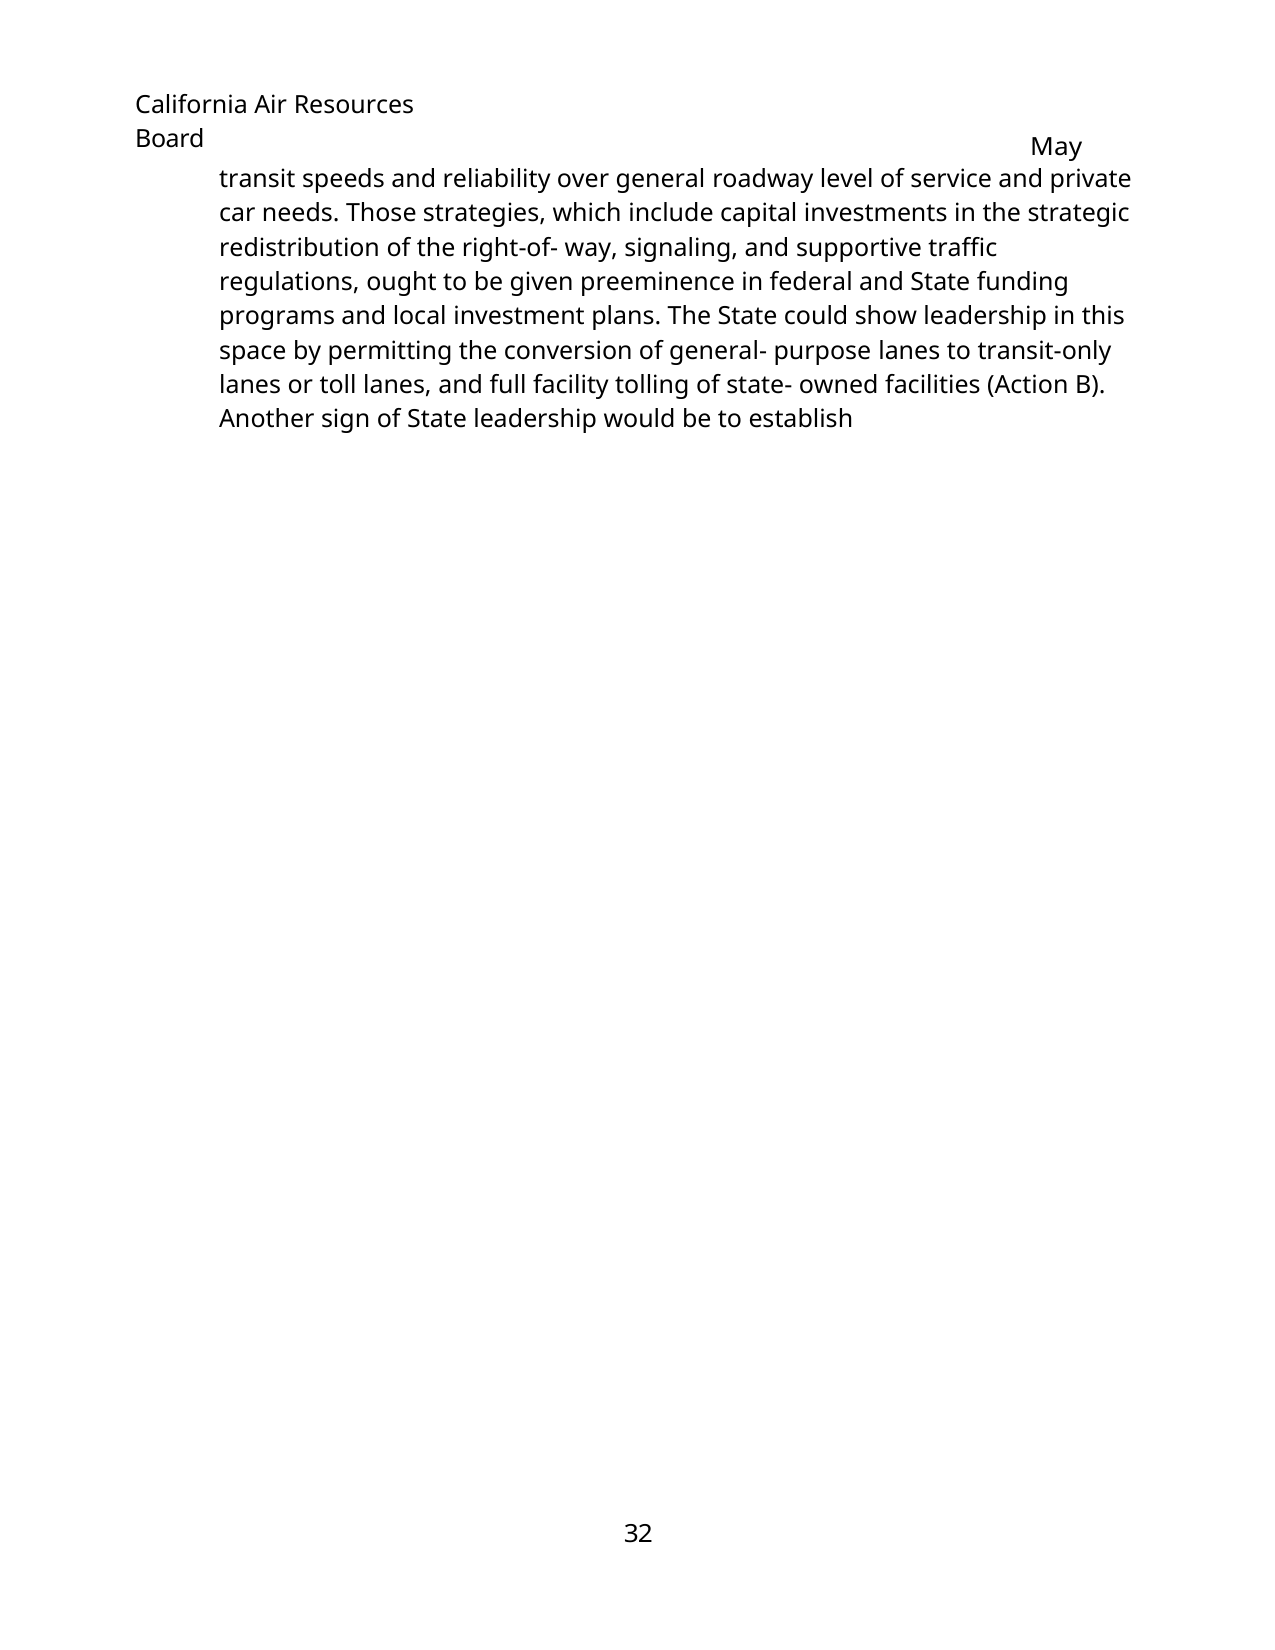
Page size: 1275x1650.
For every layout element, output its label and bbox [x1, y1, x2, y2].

list [177, 160, 1134, 435]
